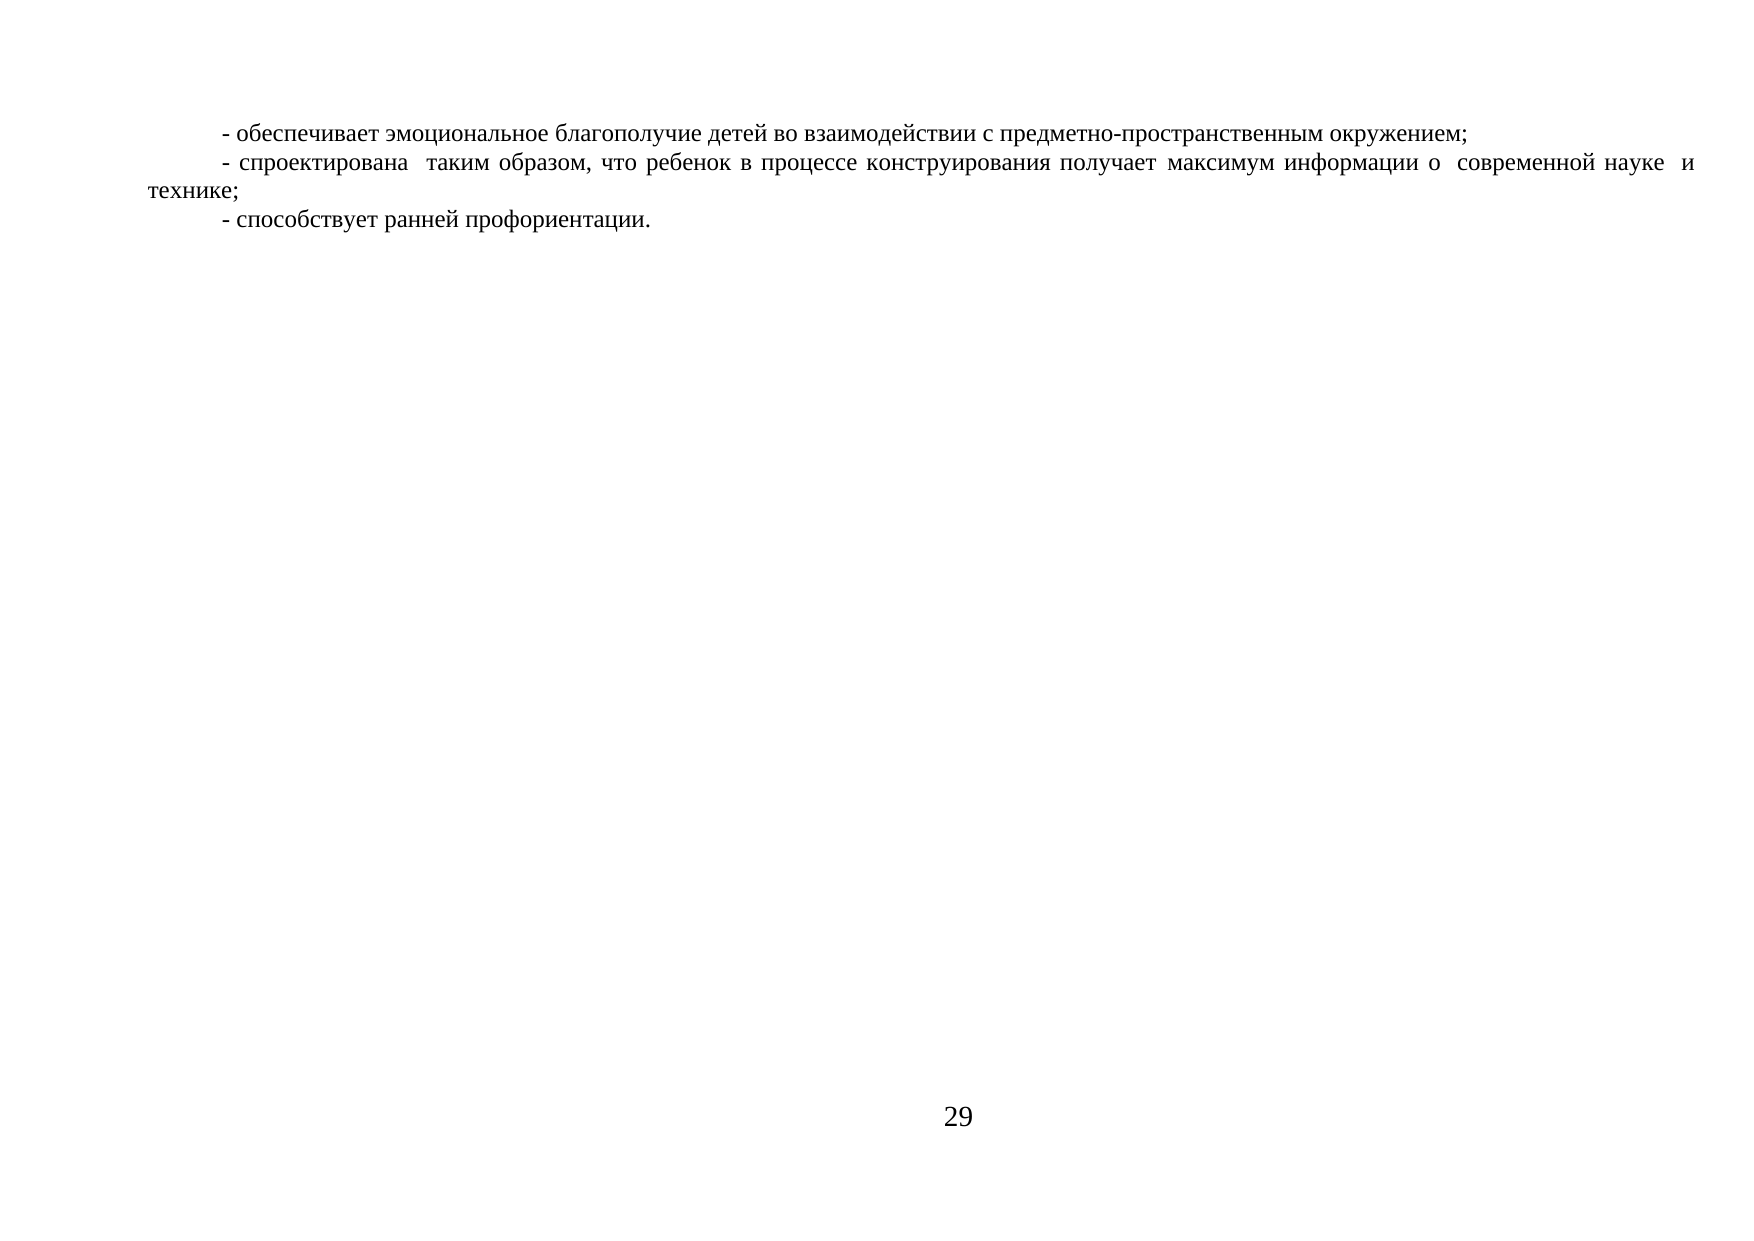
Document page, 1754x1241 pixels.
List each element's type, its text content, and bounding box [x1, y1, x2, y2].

text - способствует ранней профориентации. [148, 204, 1695, 233]
text - обеспечивает эмоциональное благополучие детей во взаимодействии с предметно-пространственным окружением; [148, 118, 1695, 147]
text - спроектирована таким образом, что ребенок в процессе конструирования получает максимум информации о современной науке и технике; [148, 147, 1695, 204]
